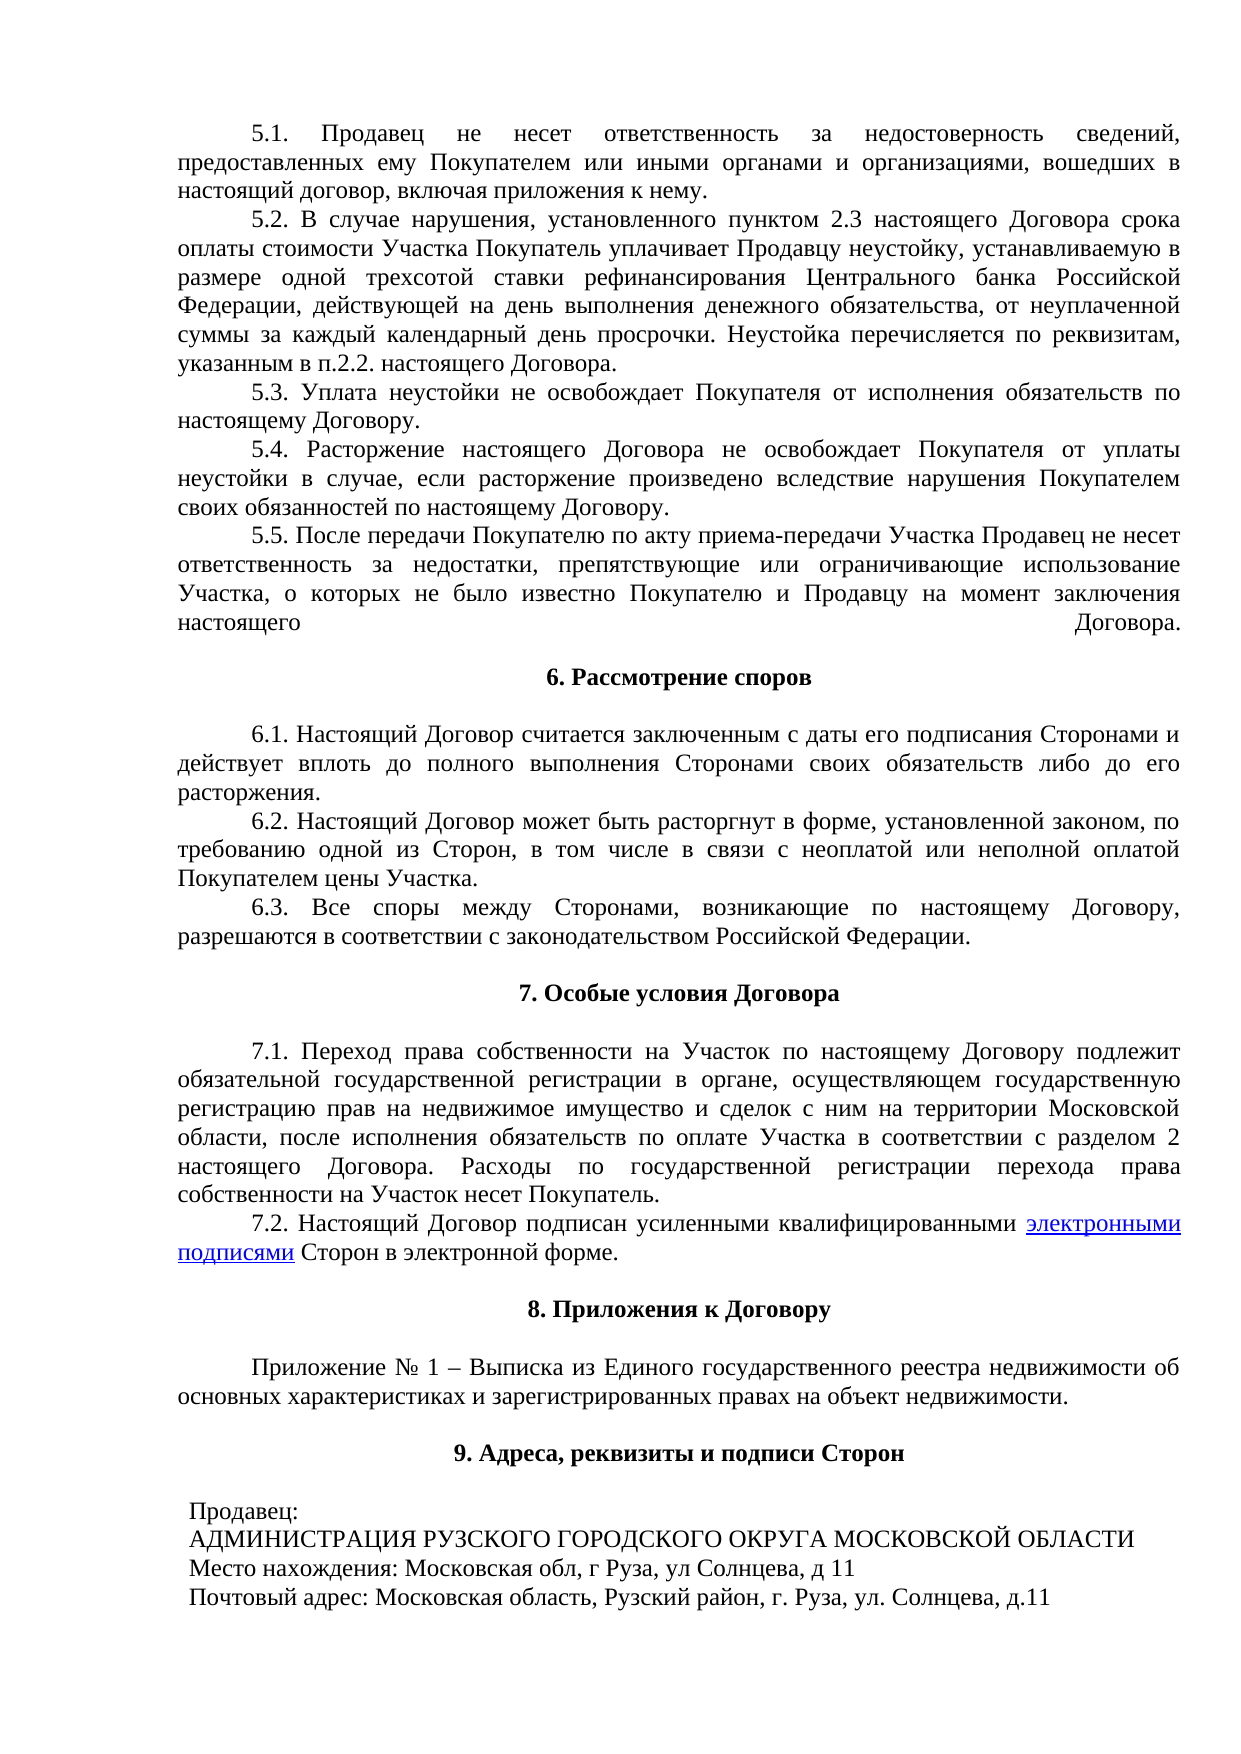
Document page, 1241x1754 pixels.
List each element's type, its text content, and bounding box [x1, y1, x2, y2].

text Приложение № 1 – Выписка из Единого государственного реестра недвижимости об основных характеристиках и зарегистрированных правах на объект недвижимости. [177, 1352, 1181, 1409]
text 6. Рассмотрение споров [177, 662, 1181, 691]
text 6.1. Настоящий Договор считается заключенным с даты его подписания Сторонами и действует вплоть до полного выполнения Сторонами своих обязательств либо до его расторжения. [177, 719, 1181, 806]
text 6.3. Все споры между Сторонами, возникающие по настоящему Договору, разрешаются в соответствии с законодательством Российской Федерации. [177, 892, 1181, 949]
table_cell Место нахождения: Московская обл, г Руза, ул Солнцева, д 11 [177, 1553, 1181, 1582]
text 9. Адреса, реквизиты и подписи Сторон [177, 1438, 1181, 1467]
text 7. Особые условия Договора [177, 978, 1181, 1007]
text 5.2. В случае нарушения, установленного пунктом 2.3 настоящего Договора срока оплаты стоимости Участка Покупатель уплачивает Продавцу неустойку, устанавливаемую в размере одной трехсотой ставки рефинансирования Центрального банка Российской Федерации, действующей на день выполнения денежного обязательства, от неуплаченной суммы за каждый календарный день просрочки. Неустойка перечисляется по реквизитам, указанным в п.2.2. настоящего Договора. [177, 204, 1181, 377]
text 5.3. Уплата неустойки не освобождает Покупателя от исполнения обязательств по настоящему Договору. [177, 377, 1181, 434]
text 7.1. Переход права собственности на Участок по настоящему Договору подлежит обязательной государственной регистрации в органе, осуществляющем государственную регистрацию прав на недвижимое имущество и сделок с ним на территории Московской области, после исполнения обязательств по оплате Участка в соответствии с разделом 2 настоящего Договора. Расходы по государственной регистрации перехода права собственности на Участок несет Покупатель. [177, 1036, 1181, 1208]
text 7.2. Настоящий Договор подписан усиленными квалифицированными электронными подписями Сторон в электронной форме. [177, 1208, 1181, 1266]
text 6.2. Настоящий Договор может быть расторгнут в форме, установленной законом, по требованию одной из Сторон, в том числе в связи с неоплатой или неполной оплатой Покупателем цены Участка. [177, 806, 1181, 892]
text 5.5. После передачи Покупателю по акту приема-передачи Участка Продавец не несет ответственность за недостатки, препятствующие или ограничивающие использование Участка, о которых не было известно Покупателю и Продавцу на момент заключения настоящего Договора. [177, 521, 1181, 662]
table_header Продавец: АДМИНИСТРАЦИЯ РУЗСКОГО ГОРОДСКОГО ОКРУГА МОСКОВСКОЙ ОБЛАСТИ [177, 1496, 1181, 1553]
text 5.1. Продавец не несет ответственность за недостоверность сведений, предоставленных ему Покупателем или иными органами и организациями, вошедших в настоящий договор, включая приложения к нему. [177, 118, 1181, 204]
text 8. Приложения к Договору [177, 1294, 1181, 1323]
table_cell Почтовый адрес: Московская область, Рузский район, г. Руза, ул. Солнцева, д.11 [177, 1582, 1181, 1611]
text 5.4. Расторжение настоящего Договора не освобождает Покупателя от уплаты неустойки в случае, если расторжение произведено вследствие нарушения Покупателем своих обязанностей по настоящему Договору. [177, 434, 1181, 521]
